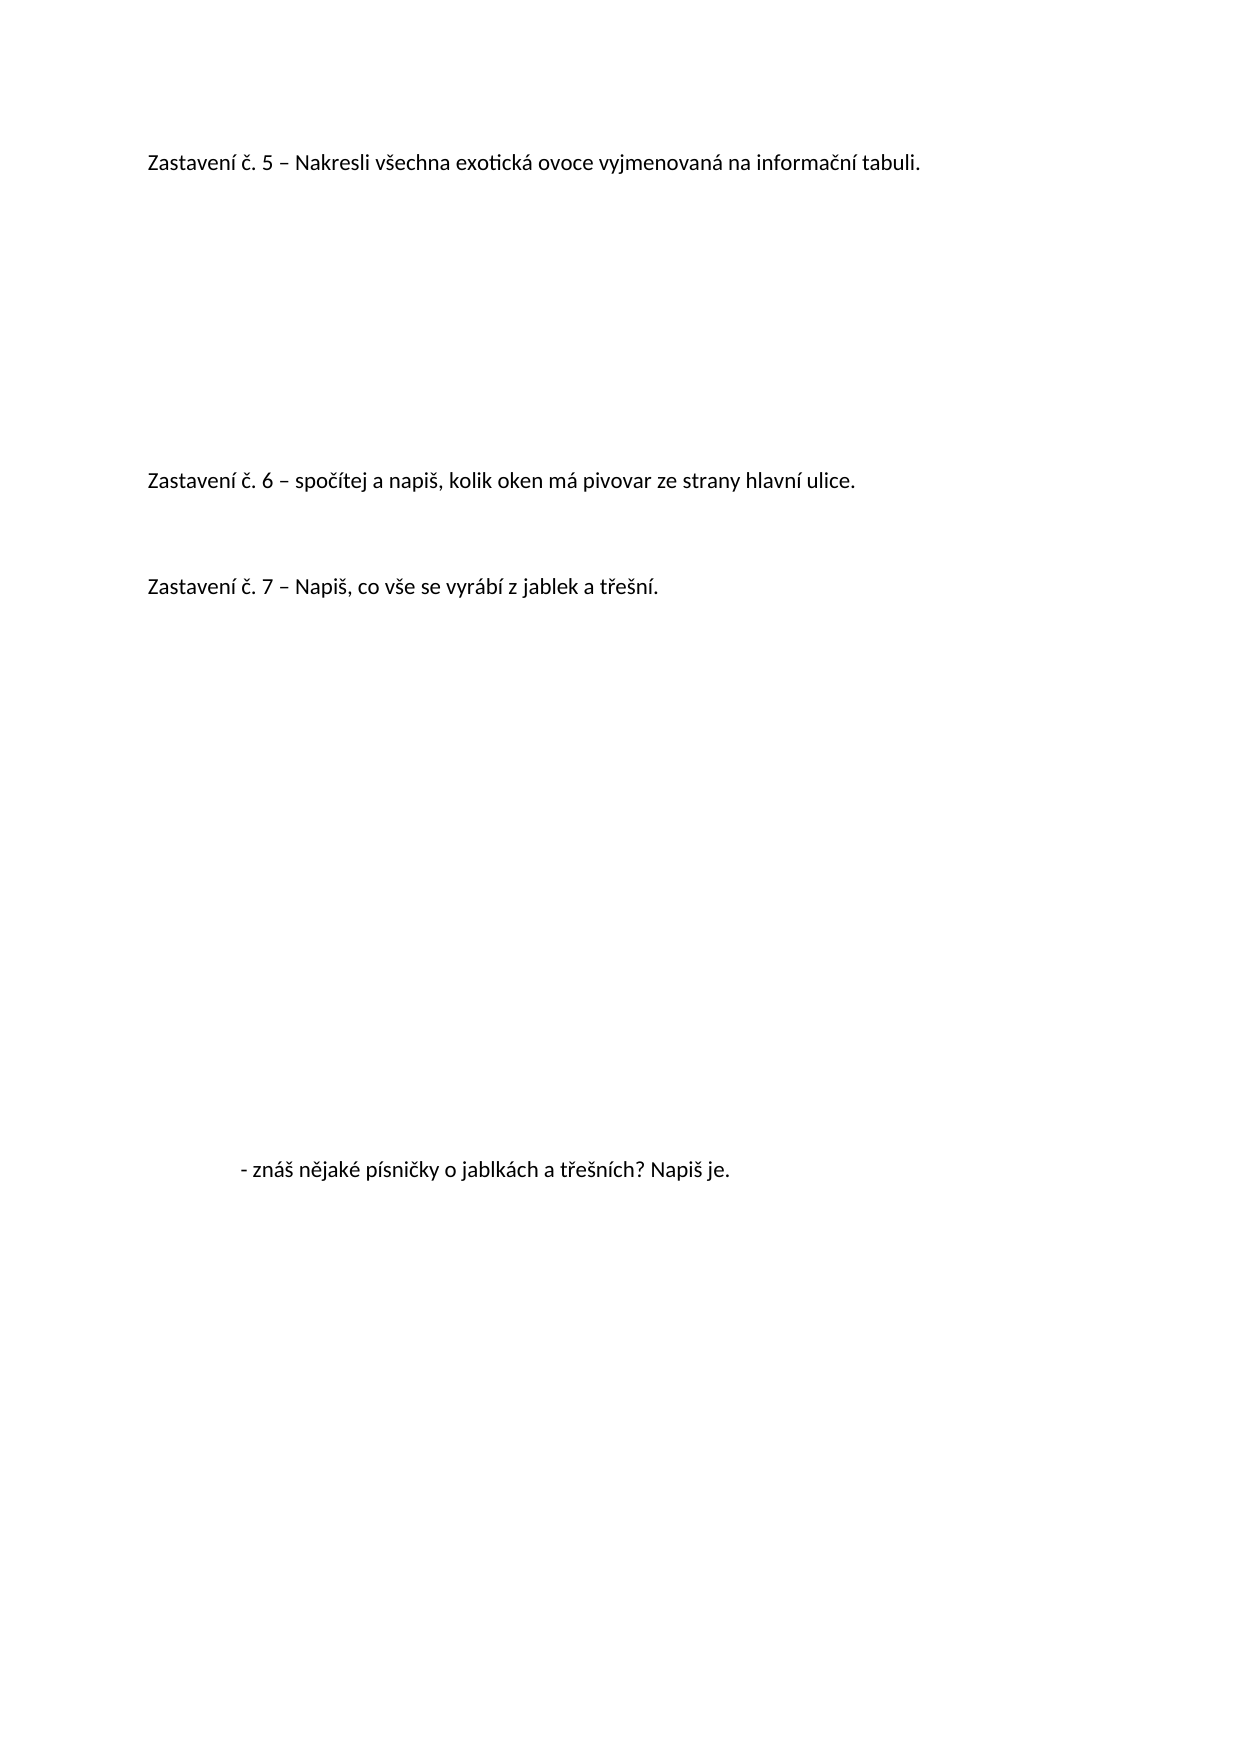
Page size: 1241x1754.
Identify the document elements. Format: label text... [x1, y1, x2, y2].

text Zastavení č. 6 – spočítej a napiš, kolik oken má pivovar ze strany hlavní ulice. [148, 466, 1093, 494]
text - znáš nějaké písničky o jablkách a třešních? Napiš je. [148, 1155, 1093, 1183]
text Zastavení č. 5 – Nakresli všechna exotická ovoce vyjmenovaná na informační tabuli. [148, 148, 1093, 176]
text Zastavení č. 7 – Napiš, co vše se vyrábí z jablek a třešní. [148, 572, 1093, 600]
